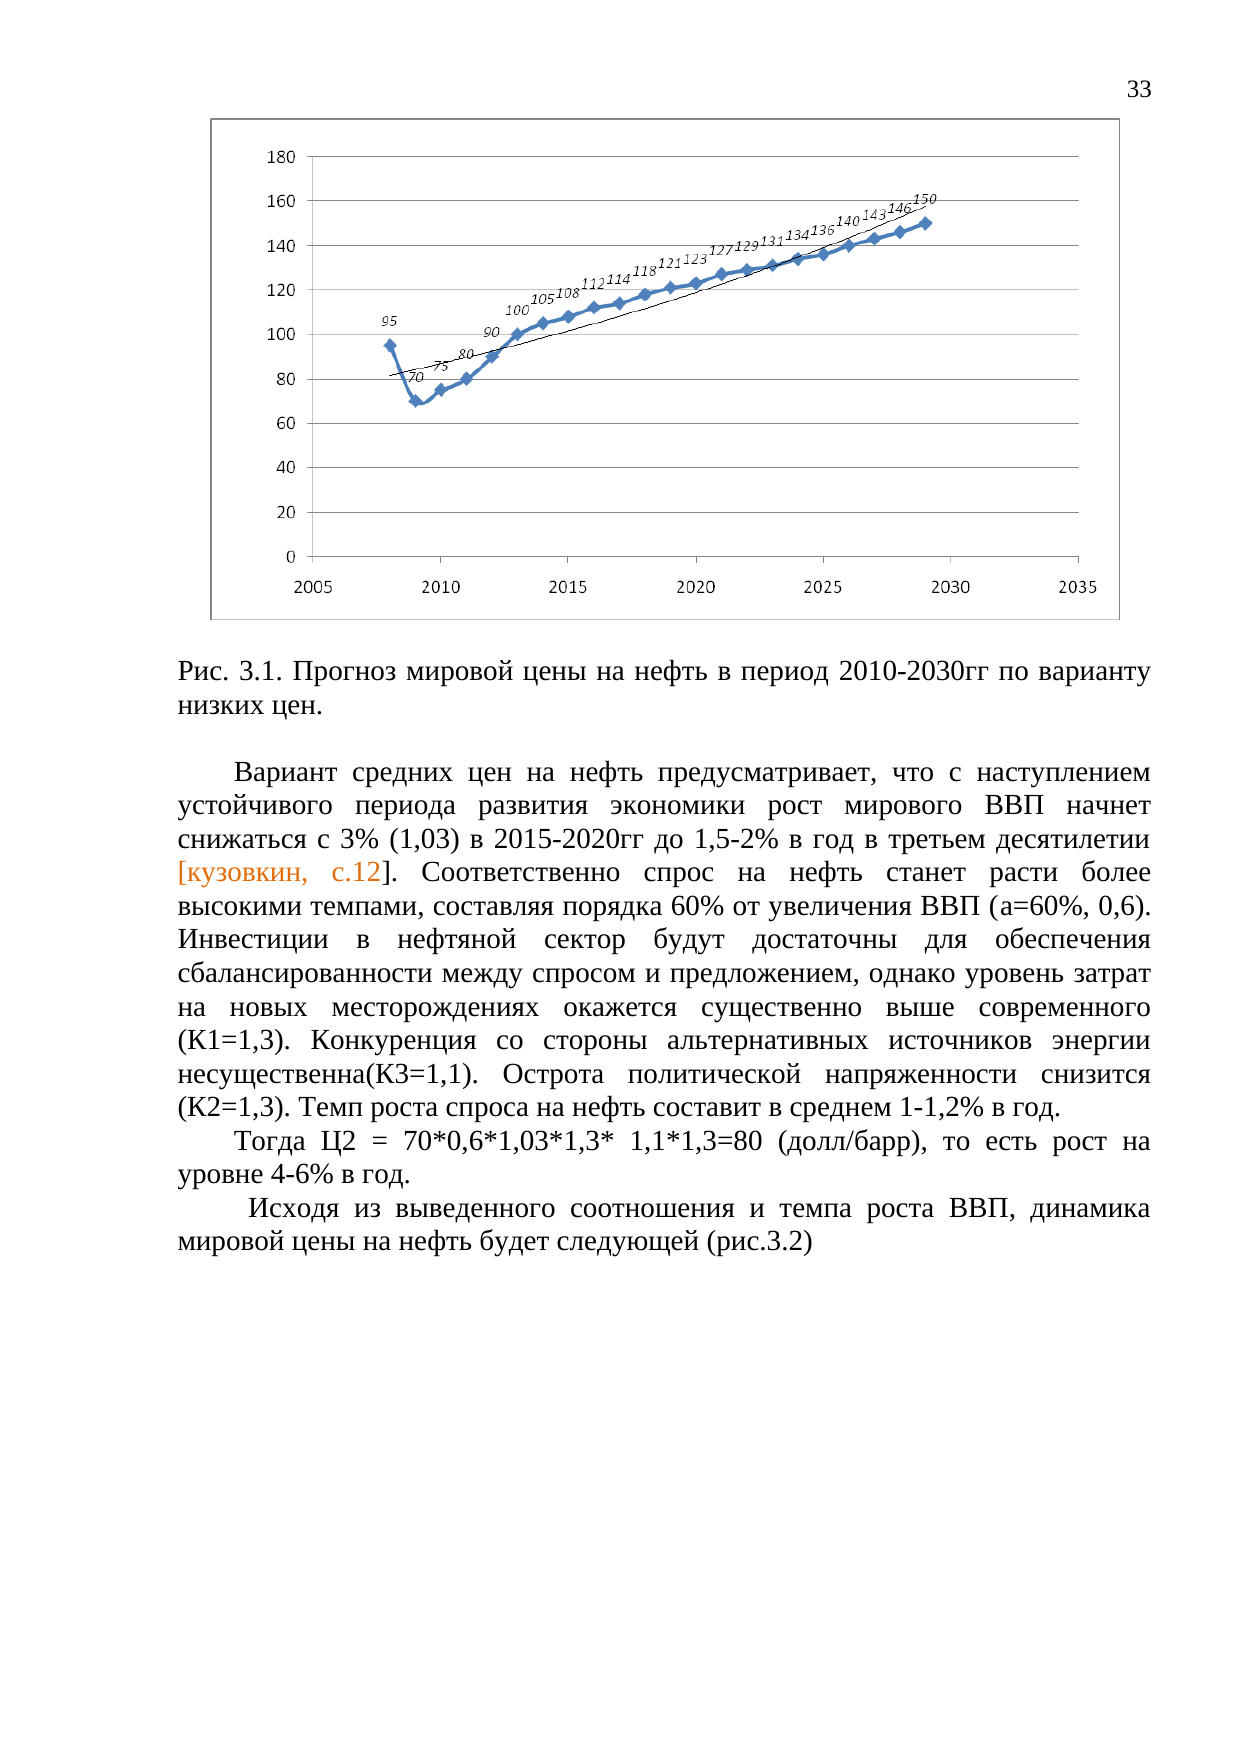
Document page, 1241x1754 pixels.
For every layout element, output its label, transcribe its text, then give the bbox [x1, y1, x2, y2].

text Исходя из выведенного соотношения и темпа роста ВВП, динамика мировой цены на нефть будет следующей (рис.3.2) [177, 1190, 1152, 1257]
text Вариант средних цен на нефть предусматривает, что с наступлением устойчивого периода развития экономики рост мирового ВВП начнет снижаться с 3% (1,03) в 2015-2020гг до 1,5-2% в год в третьем десятилетии [кузовкин, с.12]. Соответственно спрос на нефть станет расти более высокими темпами, составляя порядка 60% от увеличения ВВП (a=60%, 0,6). Инвестиции в нефтяной сектор будут достаточны для обеспечения сбалансированности между спросом и предложением, однако уровень затрат на новых месторождениях окажется существенно выше современного (К1=1,3). Конкуренция со стороны альтернативных источников энергии несущественна(К3=1,1). Острота политической напряженности снизится (К2=1,3). Темп роста спроса на нефть составит в среднем 1-1,2% в год. [177, 754, 1152, 1123]
subtitle Рис. 3.1. Прогноз мировой цены на нефть в период 2010-2030гг по варианту низких цен. [177, 620, 1152, 720]
text Тогда Ц2 = 70*0,6*1,03*1,3* 1,1*1,3=80 (долл/барр), то есть рост на уровне 4-6% в год. [177, 1123, 1152, 1190]
picture [209, 118, 1120, 620]
